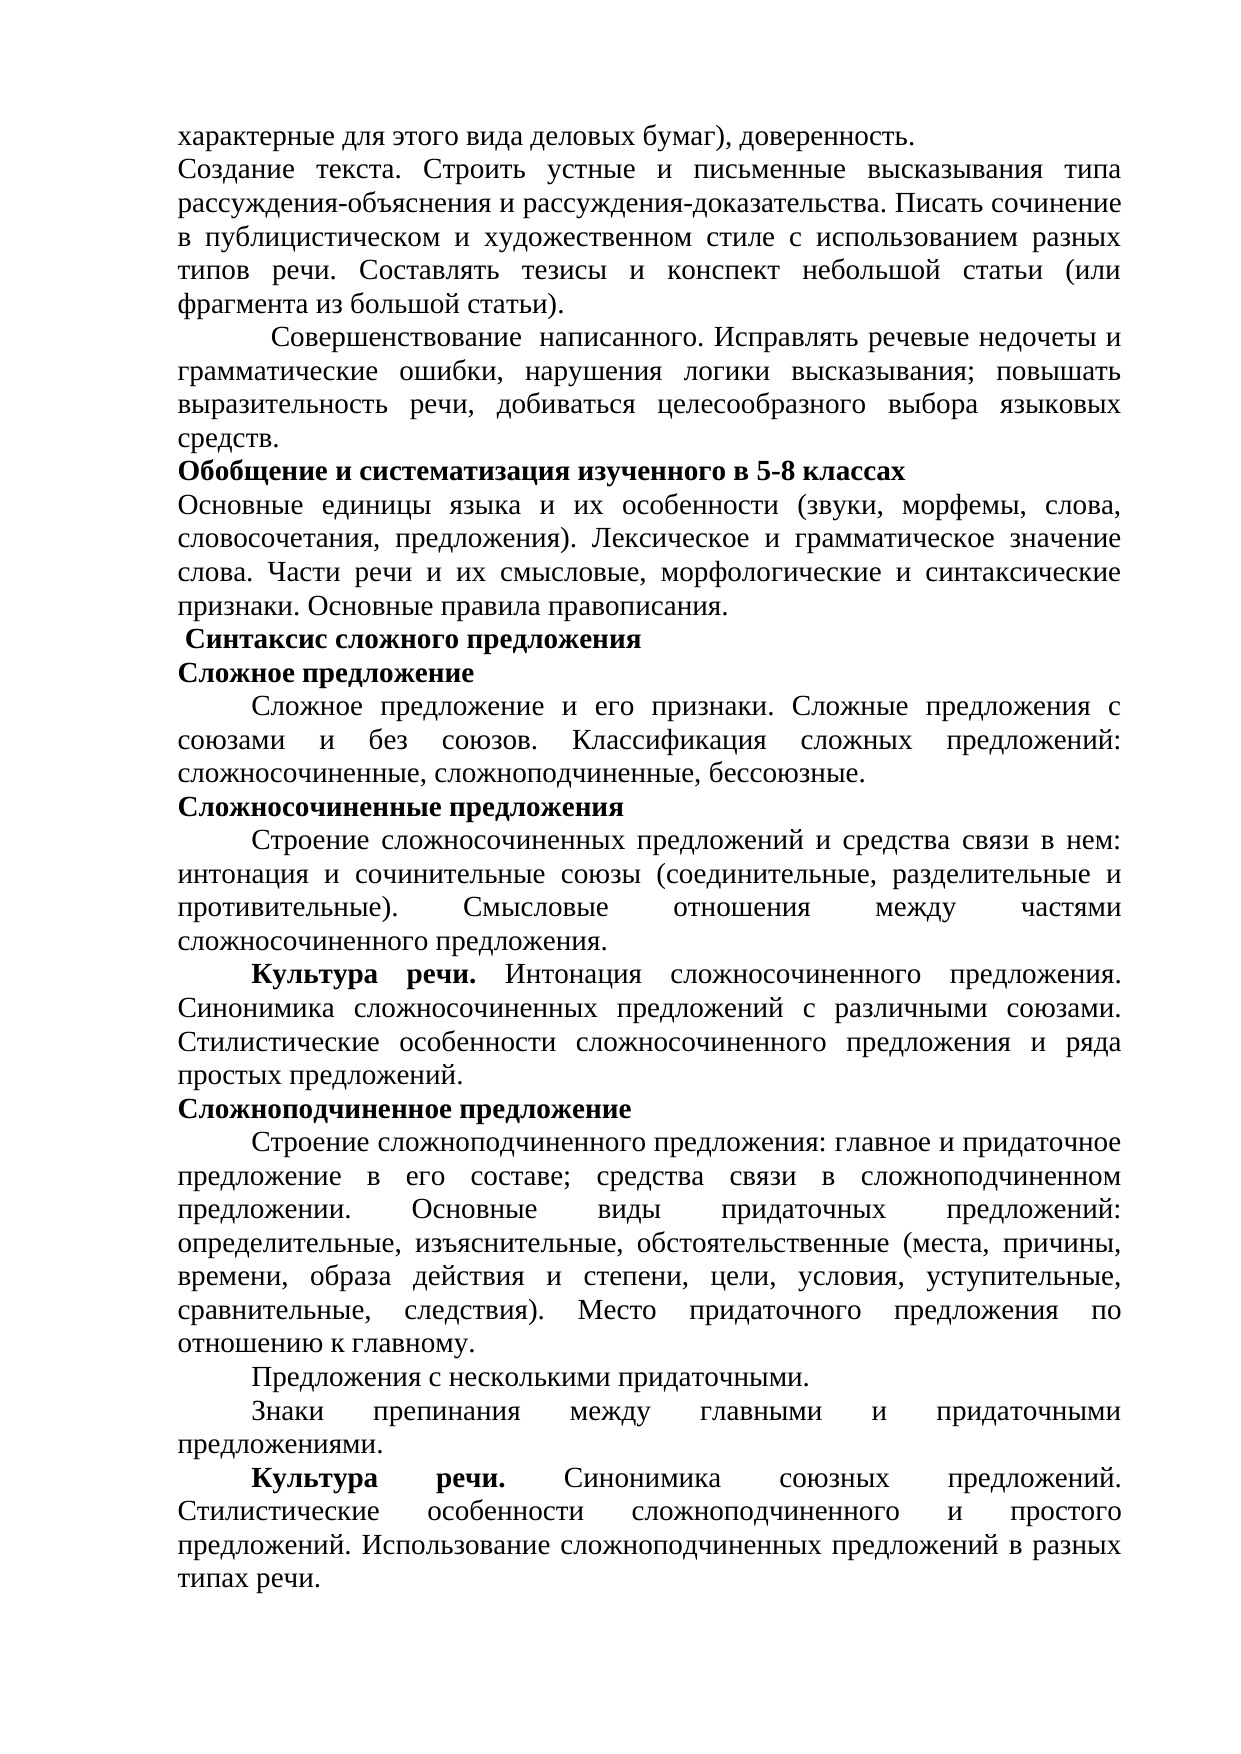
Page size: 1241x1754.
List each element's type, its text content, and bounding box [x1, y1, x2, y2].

text Культура речи. Синонимика союзных предложений. Стилистические особенности сложноподчиненного и простого предложений. Использование сложноподчиненных предложений в разных типах речи. [177, 1460, 1122, 1594]
text Совершенствование написанного. Исправлять речевые недочеты и грамматические ошибки, нарушения логики высказывания; повышать выразительность речи, добиваться целесообразного выбора языковых средств. [177, 319, 1122, 453]
text Основные единицы языка и их особенности (звуки, морфемы, слова, словосочетания, предложения). Лексическое и грамматическое значение слова. Части речи и их смысловые, морфологические и синтаксические признаки. Основные правила правописания. [177, 487, 1122, 621]
text Культура речи. Интонация сложносочиненного предложения. Синонимика сложносочиненных предложений с различными союзами. Стилистические особенности сложносочиненного предложения и ряда простых предложений. [177, 957, 1122, 1091]
text Сложноподчиненное предложение [177, 1091, 1122, 1124]
text Знаки препинания между главными и придаточными предложениями. [177, 1393, 1122, 1460]
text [177, 118, 1122, 152]
text Обобщение и систематизация изученного в 5-8 классах [177, 453, 1122, 487]
text Строение сложносочиненных предложений и средства связи в нем: интонация и сочинительные союзы (соединительные, разделительные и противительные). Смысловые отношения между частями сложносочиненного предложения. [177, 822, 1122, 957]
text Сложное предложение [177, 655, 1122, 688]
text Строение сложноподчиненного предложения: главное и придаточное предложение в его составе; средства связи в сложноподчиненном предложении. Основные виды придаточных предложений: определительные, изъяснительные, обстоятельственные (места, причины, времени, образа действия и степени, цели, условия, уступительные, сравнительные, следствия). Место придаточного предложения по отношению к главному. [177, 1124, 1122, 1359]
text Сложное предложение и его признаки. Сложные предложения с союзами и без союзов. Классификация сложных предложений: сложносочиненные, сложноподчиненные, бессоюзные. [177, 688, 1122, 789]
text Синтаксис сложного предложения [177, 621, 1122, 655]
text Создание текста. Строить устные и письменные высказывания типа рассуждения-объяснения и рассуждения-доказательства. Писать сочинение в публицистическом и художественном стиле с использованием разных типов речи. Составлять тезисы и конспект небольшой статьи (или фрагмента из большой статьи). [177, 152, 1122, 319]
text Предложения с несколькими придаточными. [177, 1359, 1122, 1393]
text Сложносочиненные предложения [177, 789, 1122, 822]
